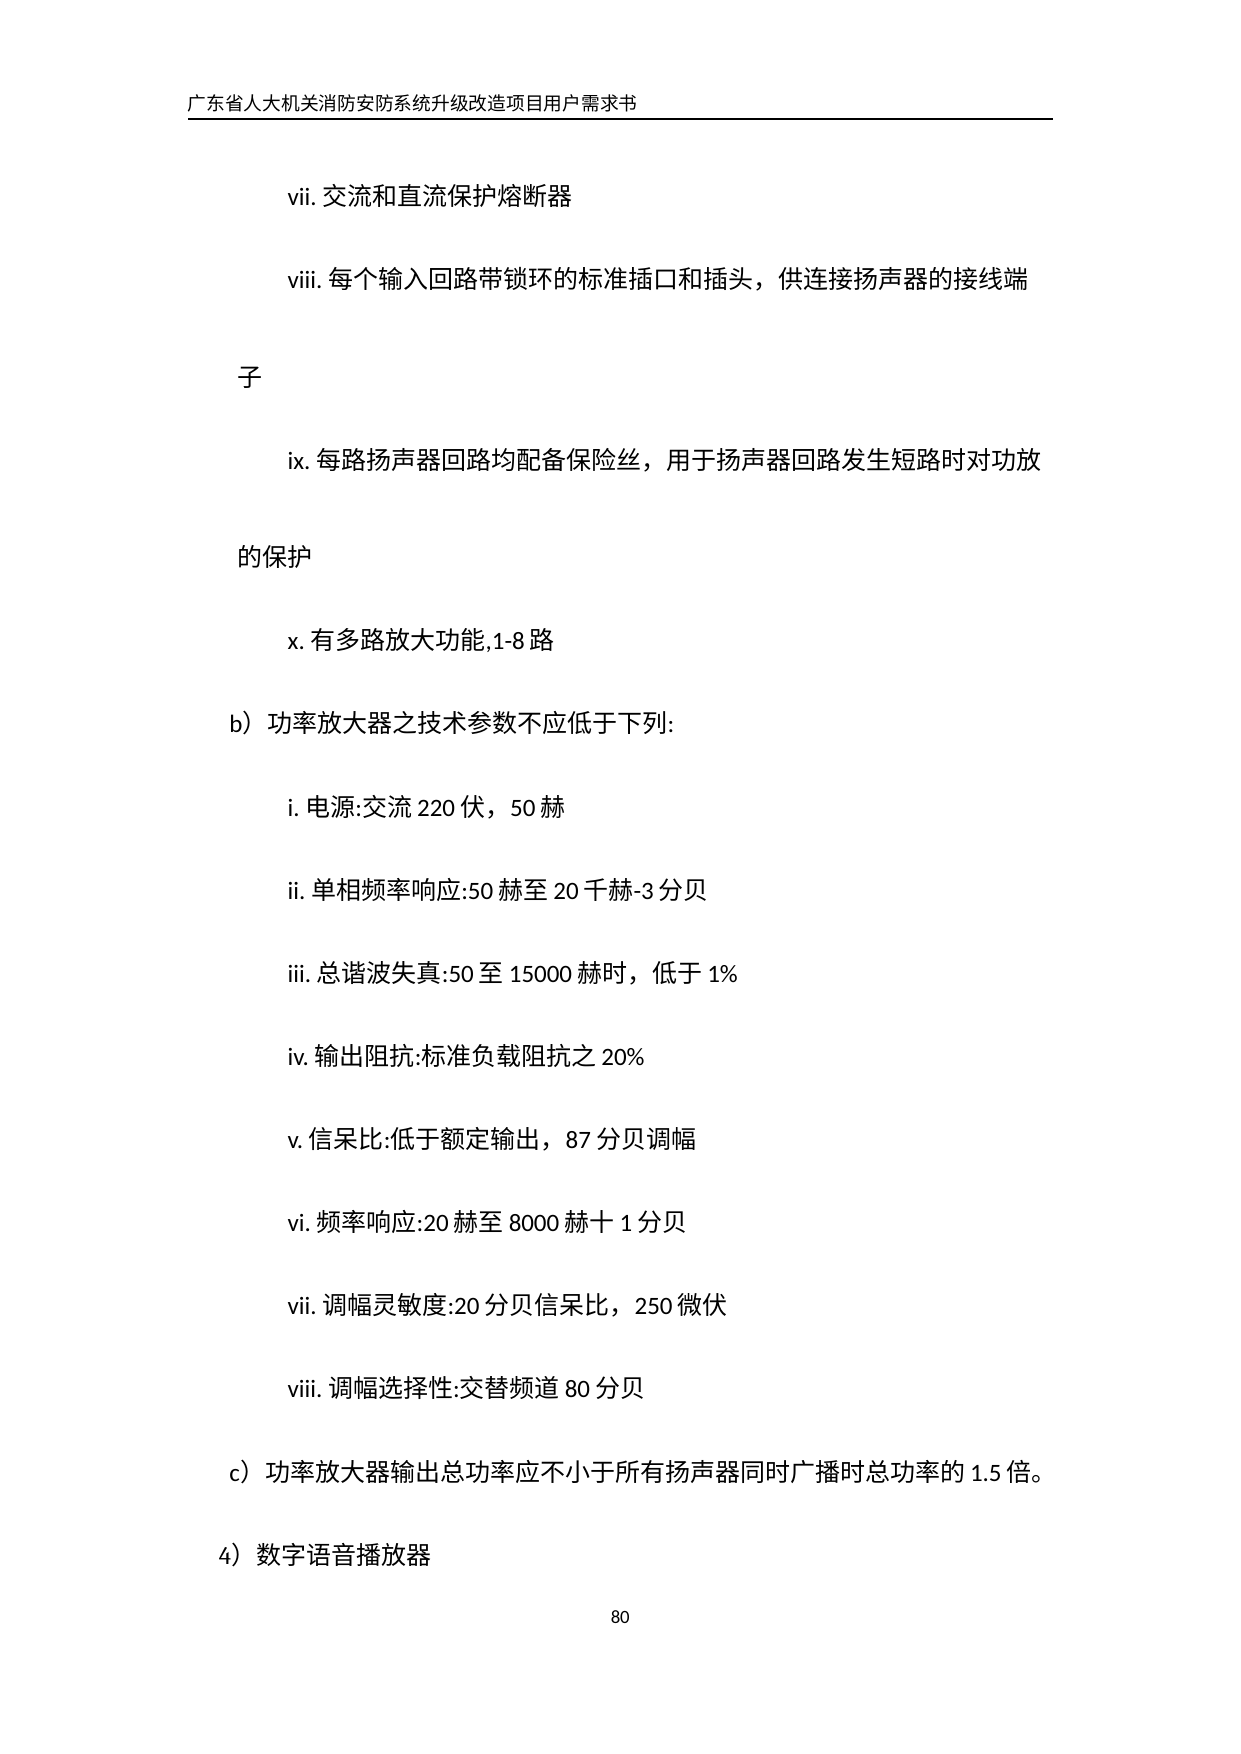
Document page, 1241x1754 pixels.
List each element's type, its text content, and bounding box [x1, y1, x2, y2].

text 每路扬声器回路均配备保险丝，用于扬声器回路发生短路时对功放的保护 [237, 426, 1053, 588]
text 信呆比:低于额定输出，87分贝调幅 [237, 1105, 1053, 1170]
text 功率放大器输出总功率应不小于所有扬声器同时广播时总功率的1.5倍。 [187, 1438, 1053, 1503]
text 有多路放大功能,1-8路 [237, 606, 1053, 671]
text 调幅灵敏度:20分贝信呆比，250微伏 [237, 1271, 1053, 1336]
text 总谐波失真:50至15000赫时，低于1% [237, 939, 1053, 1004]
text 调幅选择性:交替频道80分贝 [237, 1354, 1053, 1419]
text 单相频率响应:50赫至20千赫-3分贝 [237, 856, 1053, 921]
text 电源:交流220伏，50赫 [237, 773, 1053, 838]
text 输出阻抗:标准负载阻抗之20% [237, 1022, 1053, 1087]
text 功率放大器之技术参数不应低于下列: [187, 689, 1053, 754]
text 每个输入回路带锁环的标准插口和插头，供连接扬声器的接线端子 [237, 245, 1053, 408]
text 数字语音播放器 [218, 1521, 1053, 1586]
text 频率响应:20赫至8000赫十1分贝 [237, 1188, 1053, 1253]
text 交流和直流保护熔断器 [237, 162, 1053, 227]
